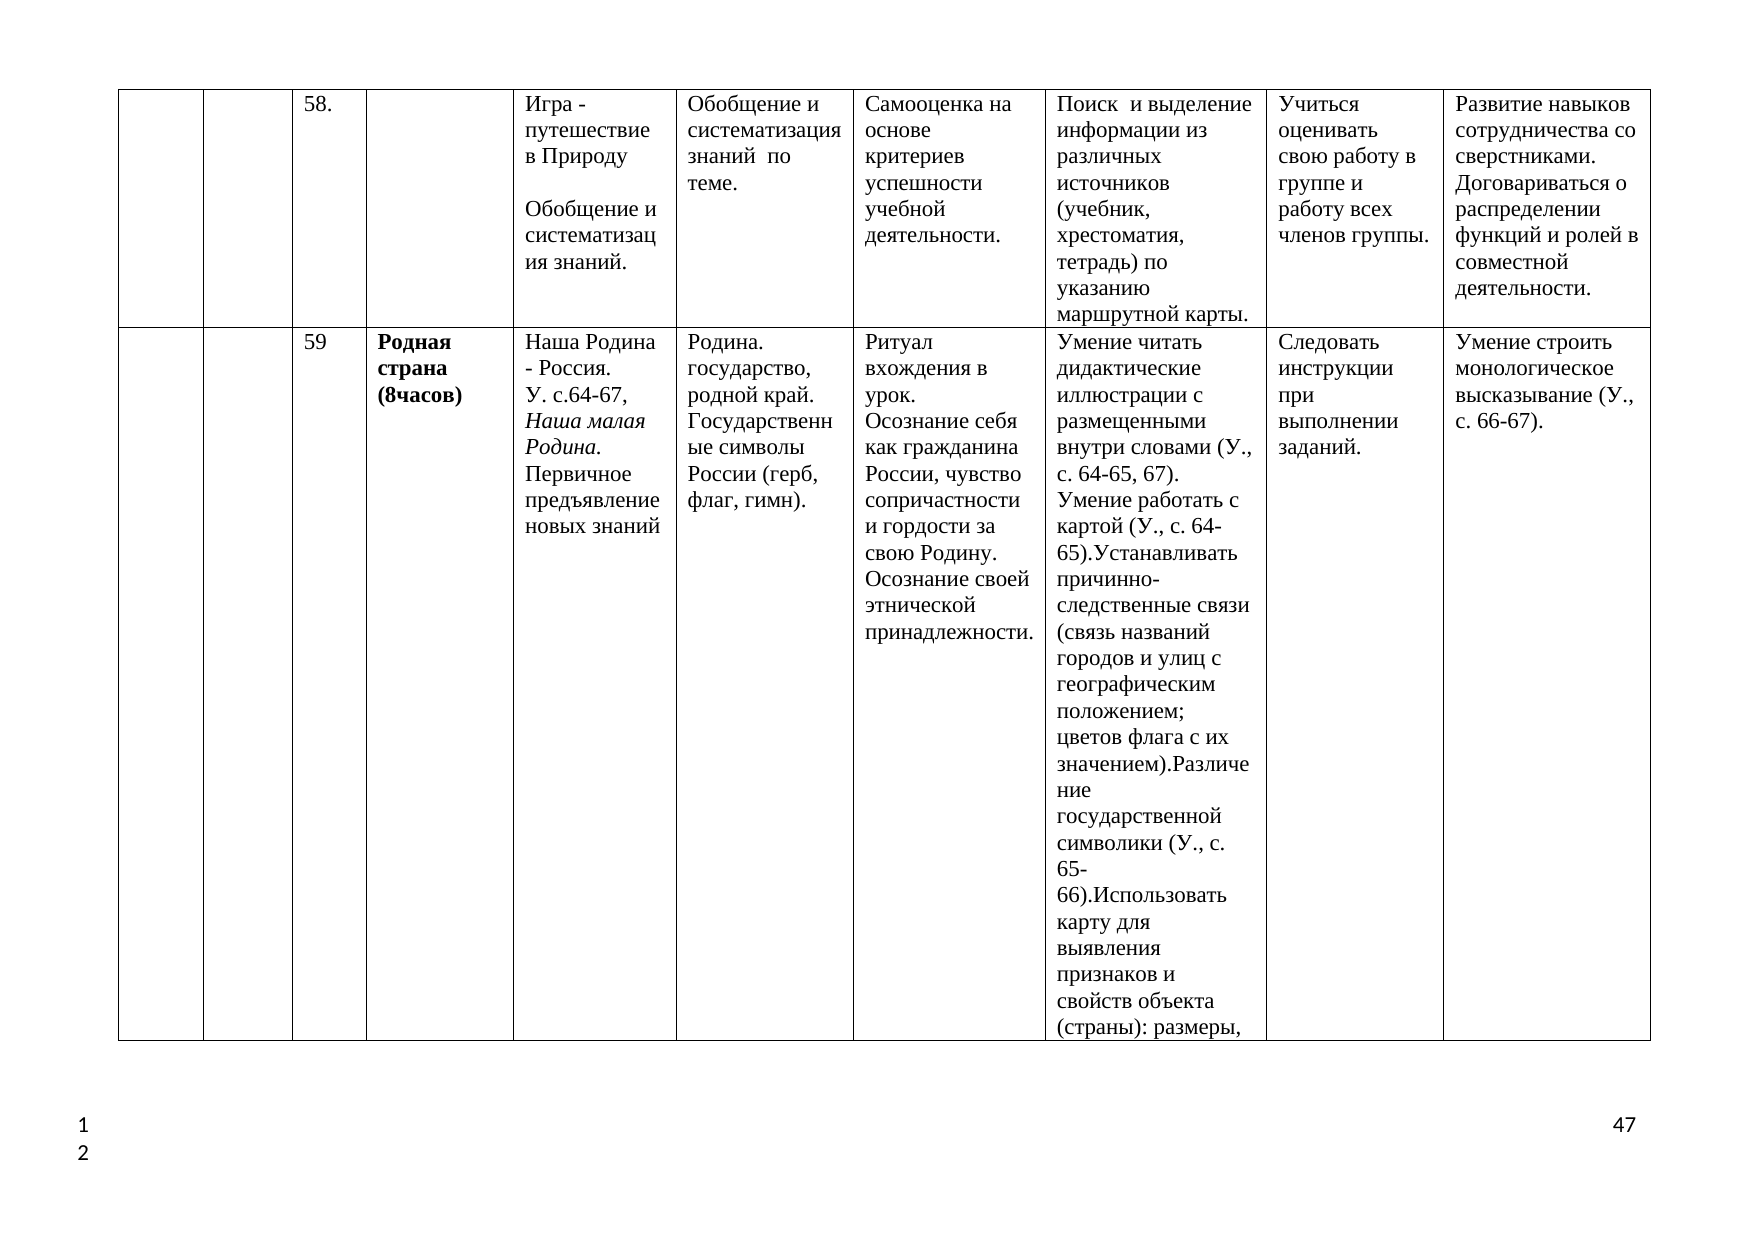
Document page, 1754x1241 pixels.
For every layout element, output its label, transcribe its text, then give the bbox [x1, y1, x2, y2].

table_cell [204, 90, 292, 327]
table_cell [854, 328, 1045, 1039]
table_cell [204, 328, 292, 1039]
table_cell Самооценка на основе критериев успешности учебной деятельности. [854, 90, 1045, 327]
table_cell [119, 328, 203, 1039]
table_cell 59 [293, 328, 366, 1039]
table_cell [1046, 328, 1266, 1039]
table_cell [367, 328, 513, 1039]
table_cell Обобщение и систематизация знаний по теме. [677, 90, 853, 327]
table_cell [677, 328, 853, 1039]
table_cell Игра - путешествие в Природу Обобщение и систематизация знаний. [514, 90, 676, 327]
table_cell Развитие навыков сотрудничества со сверстниками. Договариваться о распределении функций и ролей в совместной деятельности. [1444, 90, 1650, 327]
table_cell 58. [293, 90, 366, 327]
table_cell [1267, 328, 1443, 1039]
table_cell Учиться оценивать свою работу в группе и работу всех членов группы. [1267, 90, 1443, 327]
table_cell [514, 328, 676, 1039]
table_cell [119, 90, 203, 327]
table_cell Поиск и выделение информации из различных источников (учебник, хрестоматия, тетрадь) по указанию маршрутной карты. [1046, 90, 1266, 327]
table_cell [367, 90, 513, 327]
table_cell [1444, 328, 1650, 1039]
